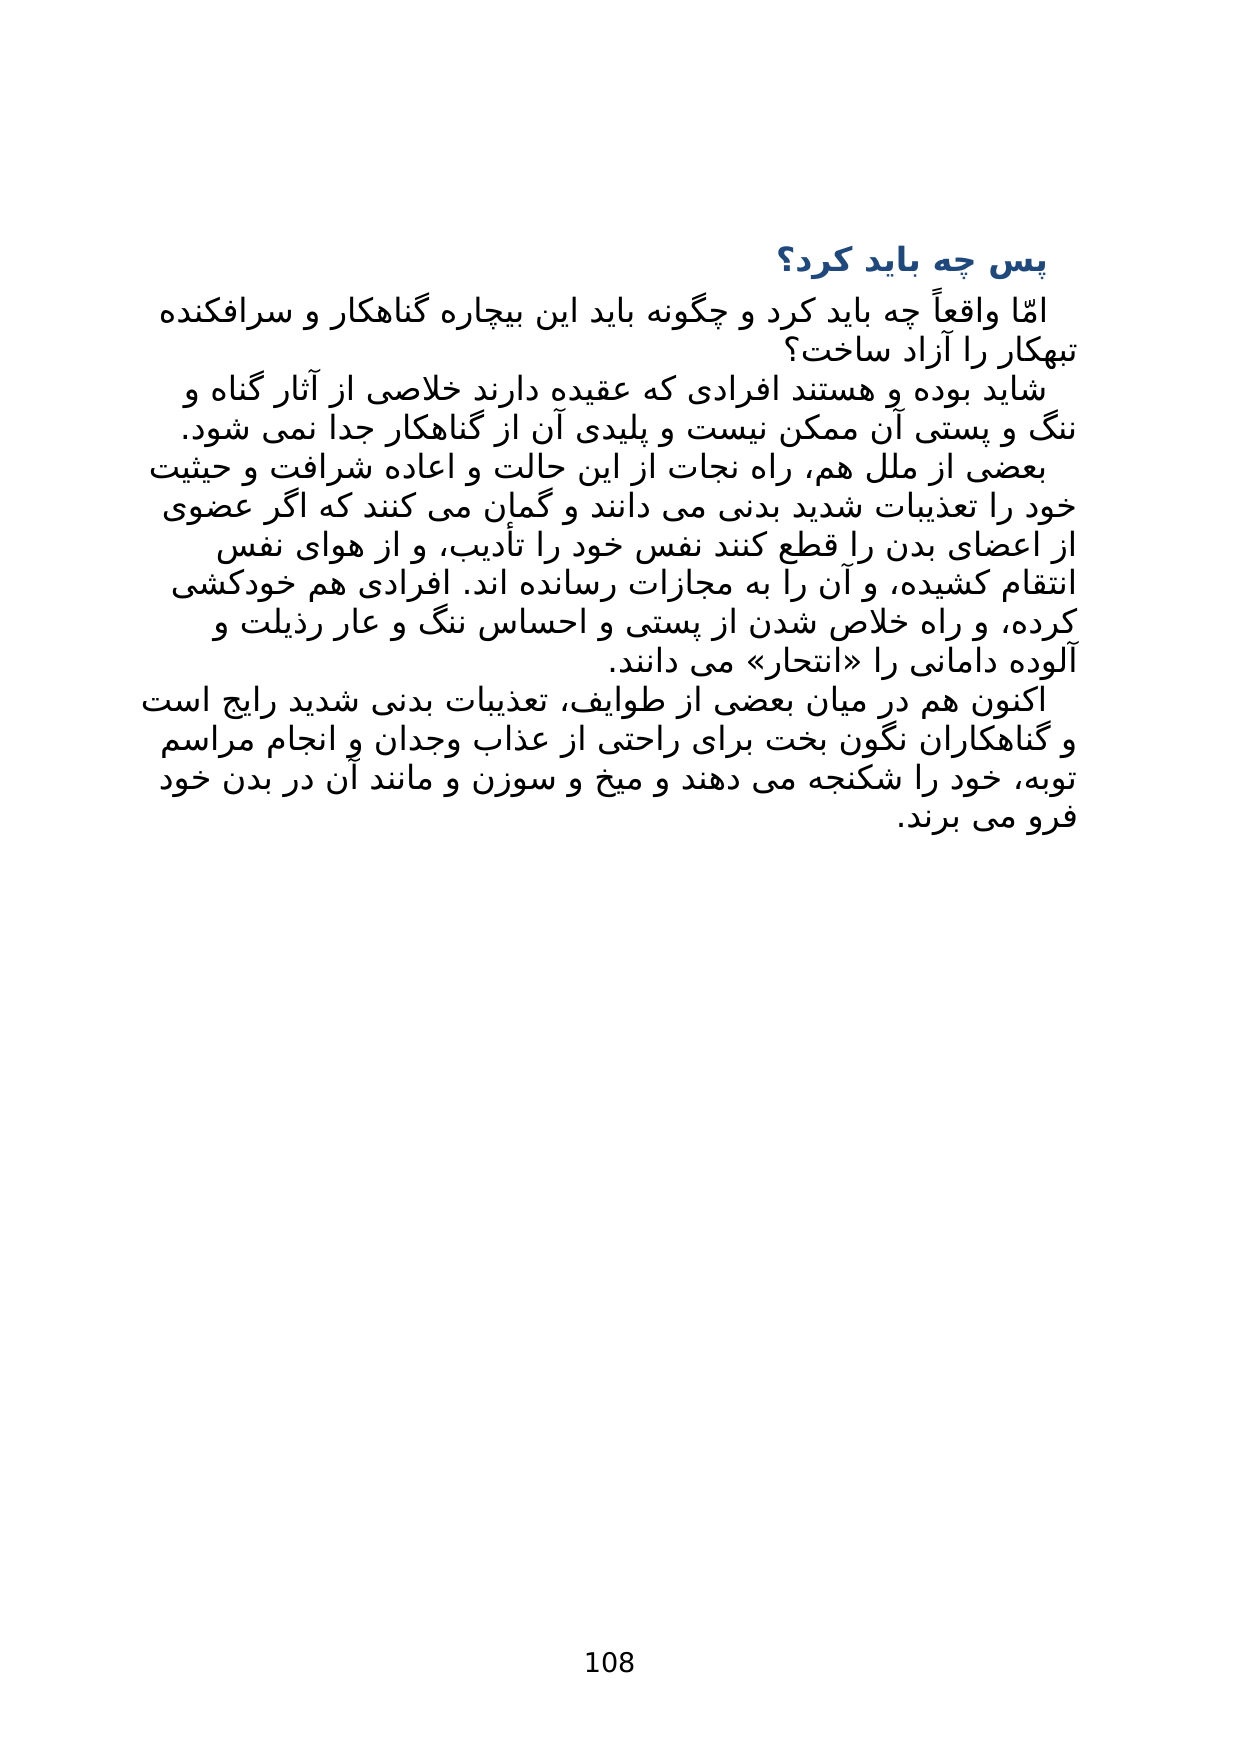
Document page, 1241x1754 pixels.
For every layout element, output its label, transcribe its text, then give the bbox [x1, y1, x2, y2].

subtitle پس چه باید کرد؟ [141, 241, 1078, 279]
text اکنون هم در میان بعضی از طوایف، تعذیبات بدنی شدید رایج است و گناهکاران نگون بخت برای راحتی از عذاب وجدان و انجام مراسم توبه، خود را شکنجه می دهند و میخ و سوزن و مانند آن در بدن خود فرو می برند. [141, 680, 1078, 836]
text امّا واقعاً چه باید کرد و چگونه باید این بیچاره گناهکار و سرافکنده تبهکار را آزاد ساخت؟ [141, 292, 1078, 369]
text شاید بوده و هستند افرادی که عقیده دارند خلاصی از آثار گناه و ننگ و پستی آن ممکن نیست و پلیدی آن از گناهکار جدا نمی شود. [141, 369, 1078, 447]
text بعضی از ملل هم، راه نجات از این حالت و اعاده شرافت و حیثیت خود را تعذیبات شدید بدنی می دانند و گمان می کنند که اگر عضوی از اعضای بدن را قطع کنند نفس خود را تأدیب، و از هوای نفس انتقام کشیده، و آن را به مجازات رسانده اند. افرادی هم خودکشی کرده، و راه خلاص شدن از پستی و احساس ننگ و عار رذیلت و آلوده دامانی را «انتحار» می دانند. [141, 447, 1078, 680]
